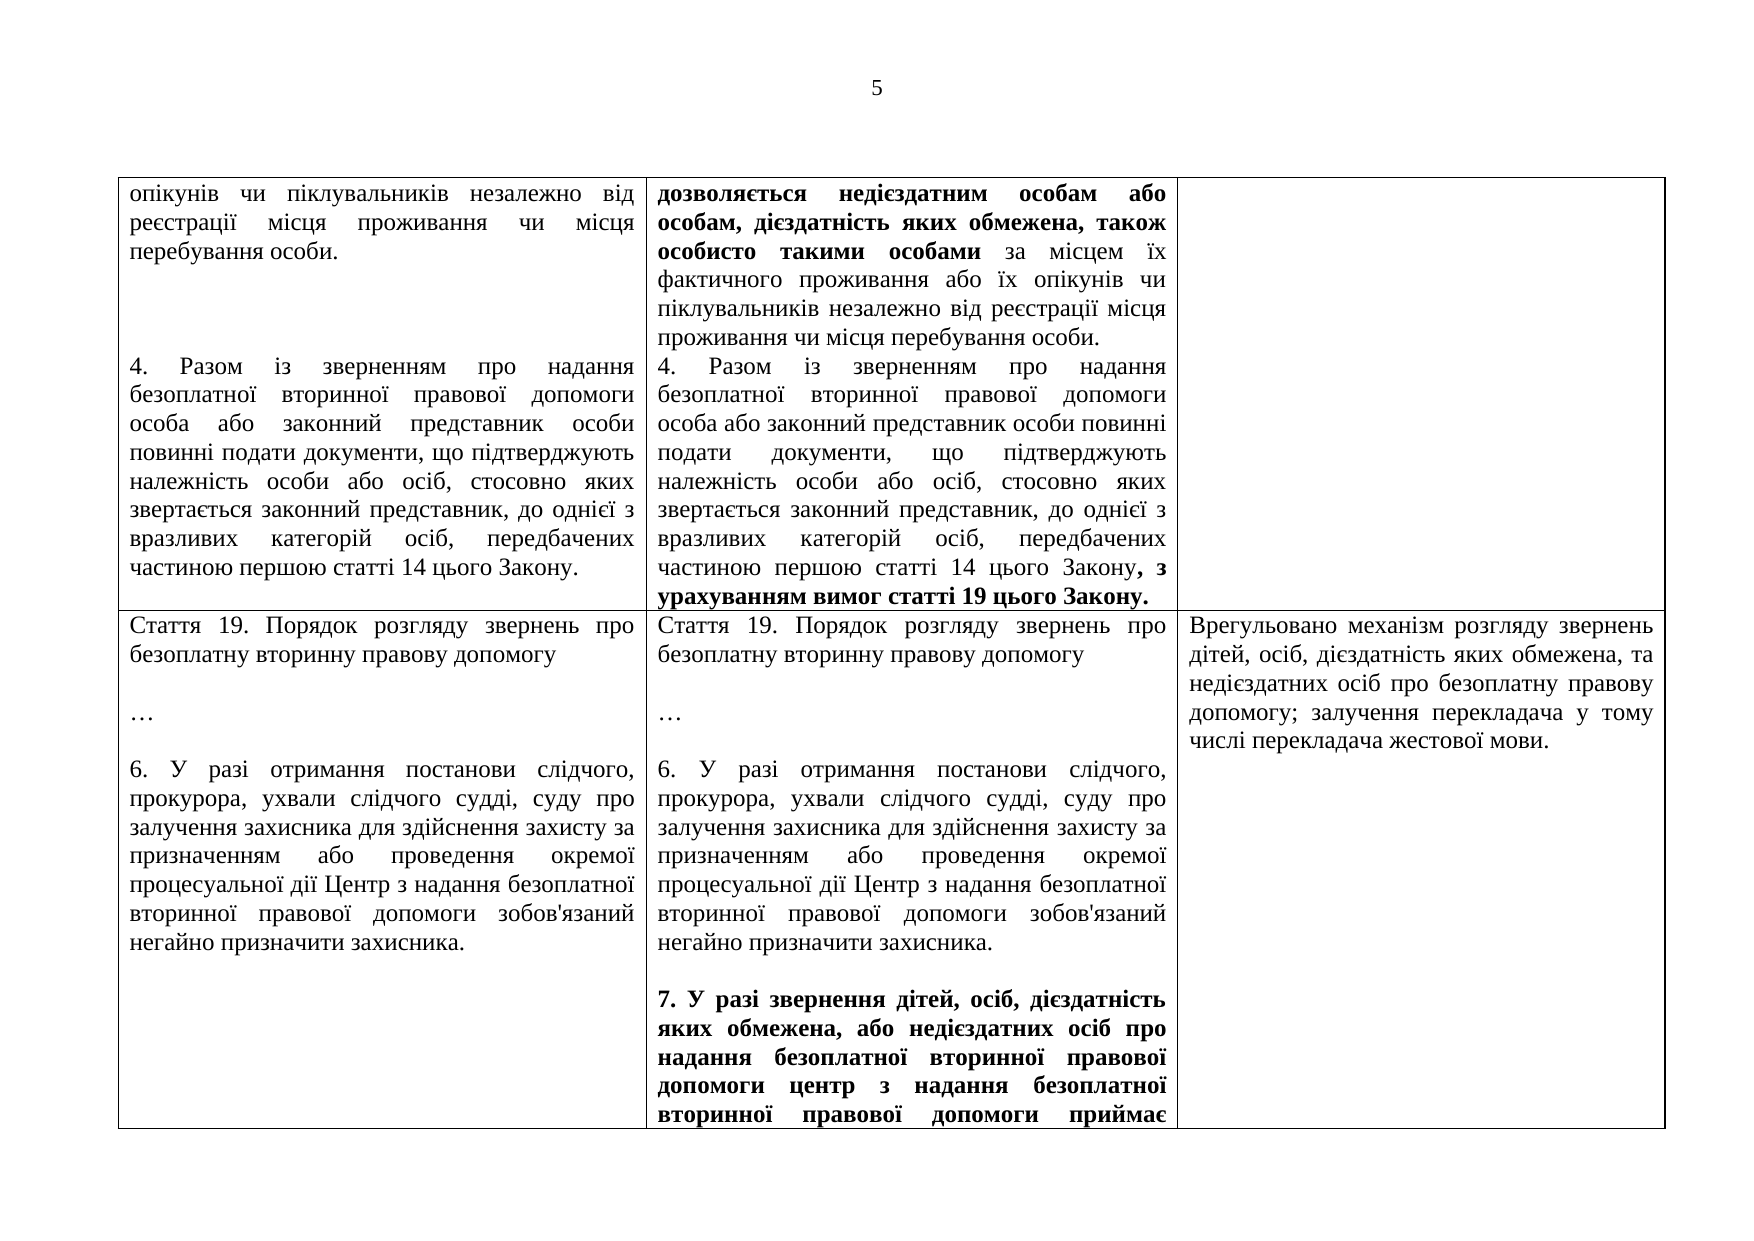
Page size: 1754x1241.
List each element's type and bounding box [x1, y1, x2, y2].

table_cell [647, 178, 1177, 609]
table_cell [119, 611, 646, 1128]
table_cell [119, 178, 646, 609]
table_cell [1178, 611, 1664, 1128]
table_cell [647, 611, 1177, 1128]
table_cell [1178, 178, 1664, 609]
